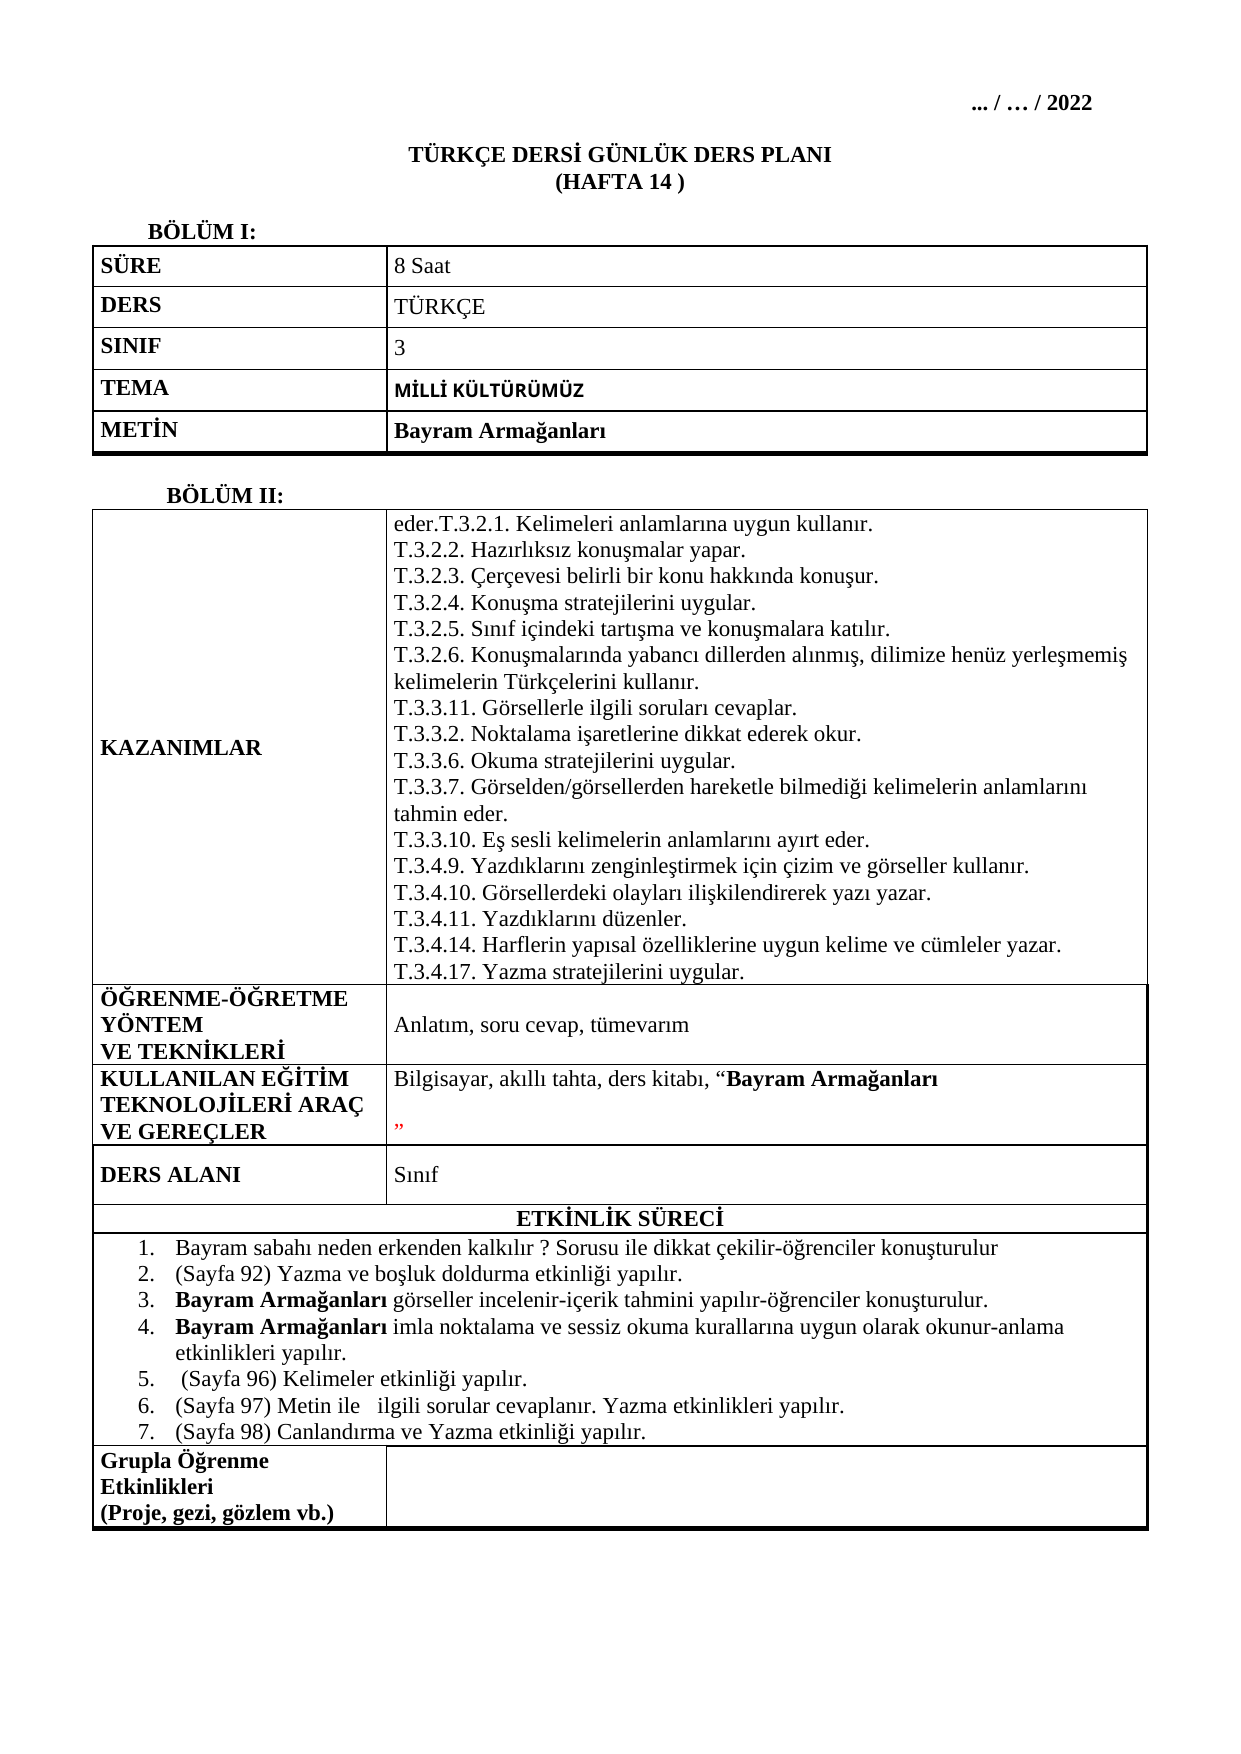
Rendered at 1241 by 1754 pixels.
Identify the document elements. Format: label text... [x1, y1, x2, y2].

table_cell DERS ALANI [94, 1146, 386, 1204]
table_cell METİN [94, 412, 386, 451]
table_cell ÖĞRENME-ÖĞRETME YÖNTEM VE TEKNİKLERİ [93, 985, 386, 1064]
text BÖLÜM II: [148, 482, 1092, 509]
text (HAFTA 14 ) [148, 168, 1092, 194]
table_cell SINIF [94, 328, 386, 368]
table_cell Bayram Armağanları [388, 412, 1146, 451]
table_cell TÜRKÇE [388, 287, 1146, 327]
table_cell MİLLİ KÜLTÜRÜMÜZ [388, 370, 1146, 410]
table_cell 3 [388, 328, 1146, 368]
text ... / … / 2022 [148, 89, 1092, 115]
table_header eder.T.3.2.1. Kelimeleri anlamlarına uygun kullanır. T.3.2.2. Hazırlıksız konuşmalar yapar. T.3.2.3. Çerçevesi belirli bir konu hakkında konuşur. T.3.2.4. Konuşma stratejilerini uygular. T.3.2.5. Sınıf içindeki tartışma ve konuşmalara katılır. T.3.2.6. Konuşmalarında yabancı dillerden alınmış, dilimize henüz yerleşmemiş kelimelerin Türkçelerini kullanır. T.3.3.11. Görsellerle ilgili soruları cevaplar. T.3.3.2. Noktalama işaretlerine dikkat ederek okur. T.3.3.6. Okuma stratejilerini uygular. T.3.3.7. Görselden/görsellerden hareketle bilmediği kelimelerin anlamlarını tahmin eder. T.3.3.10. Eş sesli kelimelerin anlamlarını ayırt eder. T.3.4.9. Yazdıklarını zenginleştirmek için çizim ve görseller kullanır. T.3.4.10. Görsellerdeki olayları ilişkilendirerek yazı yazar. T.3.4.11. Yazdıklarını düzenler. T.3.4.14. Harflerin yapısal özelliklerine uygun kelime ve cümleler yazar. T.3.4.17. Yazma stratejilerini uygular. [387, 510, 1147, 984]
table_cell DERS [94, 287, 386, 327]
text BÖLÜM I: [148, 218, 1092, 244]
table_cell [387, 1447, 1146, 1526]
table_header 8 Saat [388, 247, 1146, 286]
table_cell Grupla Öğrenme Etkinlikleri (Proje, gezi, gözlem vb.) [94, 1446, 386, 1526]
table_header SÜRE [94, 247, 386, 286]
table_cell Bayram sabahı neden erkenden kalkılır ? Sorusu ile dikkat çekilir-öğrenciler konuşturulur (Sayfa 92) Yazma ve boşluk doldurma etkinliği yapılır. Bayram Armağanları görseller incelenir-içerik tahmini yapılır-öğrenciler konuşturulur. Bayram Armağanları imla noktalama ve sessiz okuma kurallarına uygun olarak okunur-anlama etkinlikleri yapılır. (Sayfa 96) Kelimeler etkinliği yapılır. (Sayfa 97) Metin ile ilgili sorular cevaplanır. Yazma etkinlikleri yapılır. (Sayfa 98) Canlandırma ve Yazma etkinliği yapılır. [94, 1234, 1146, 1444]
table_cell KULLANILAN EĞİTİM TEKNOLOJİLERİ ARAÇ VE GEREÇLER [93, 1065, 386, 1144]
table_header KAZANIMLAR [93, 510, 386, 984]
text TÜRKÇE DERSİ GÜNLÜK DERS PLANI [148, 141, 1092, 168]
table_cell TEMA [94, 370, 386, 410]
table_cell Anlatım, soru cevap, tümevarım [387, 985, 1146, 1064]
table_cell Sınıf [387, 1146, 1146, 1204]
table_cell Bilgisayar, akıllı tahta, ders kitabı, “Bayram Armağanları ” [387, 1065, 1146, 1144]
table_cell ETKİNLİK SÜRECİ [94, 1205, 1146, 1232]
